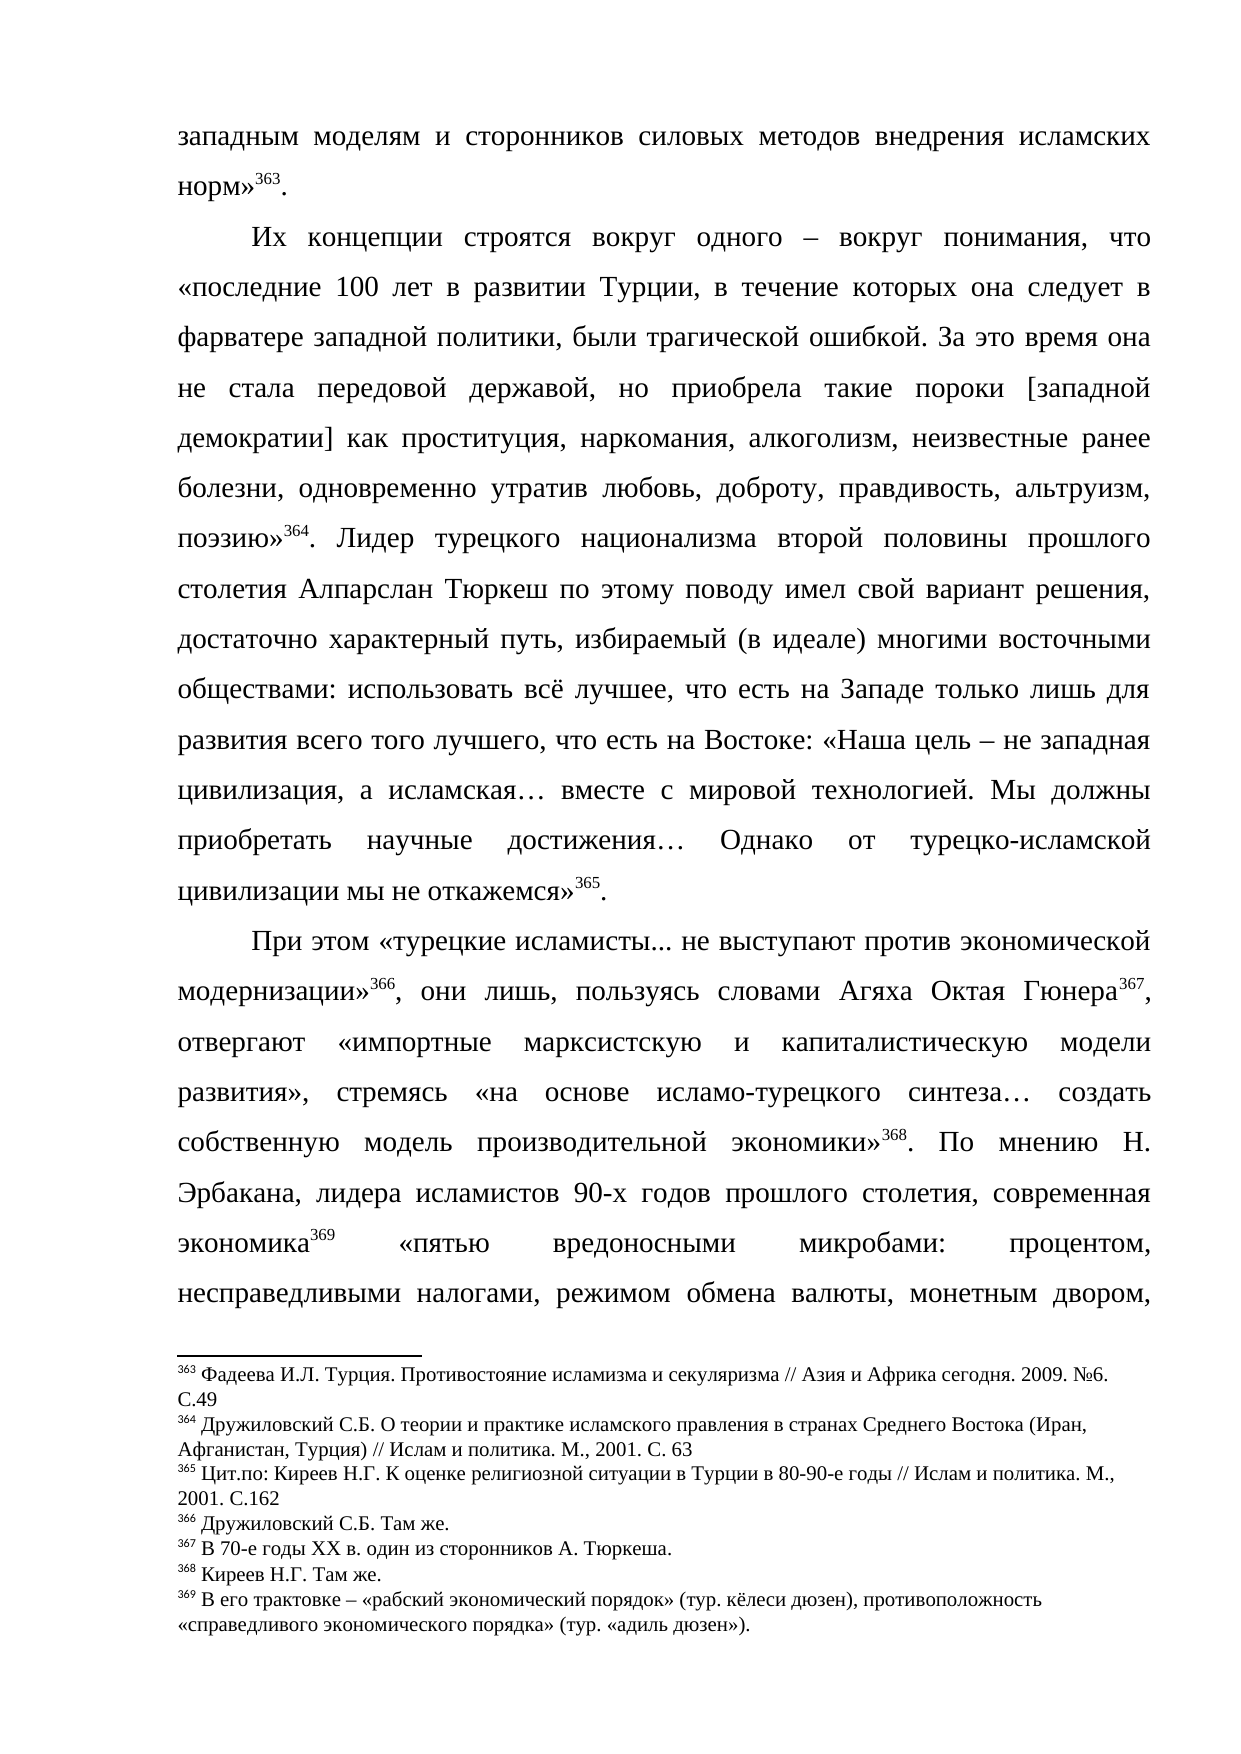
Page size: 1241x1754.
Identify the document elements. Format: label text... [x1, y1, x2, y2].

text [177, 923, 1152, 1309]
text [177, 118, 1152, 202]
text Их концепции строятся вокруг одного – вокруг понимания, что «последние 100 лет в развитии Турции, в течение которых она следует в фарватере западной политики, были трагической ошибкой. За это время она не стала передовой державой, но приобрела такие пороки [западной демократии] как проституция, наркомания, алкоголизм, неизвестные ранее болезни, одновременно утратив любовь, доброту, правдивость, альтруизм, поэзию». Лидер турецкого национализма второй половины прошлого столетия Алпарслан Тюркеш по этому поводу имел свой вариант решения, достаточно характерный путь, избираемый (в идеале) многими восточными обществами: использовать всё лучшее, что есть на Западе только лишь для развития всего того лучшего, что есть на Востоке: «Наша цель – не западная цивилизация, а исламская… вместе с мировой технологией. Мы должны приобретать научные достижения… Однако от турецко-исламской цивилизации мы не откажемся». [177, 219, 1152, 906]
